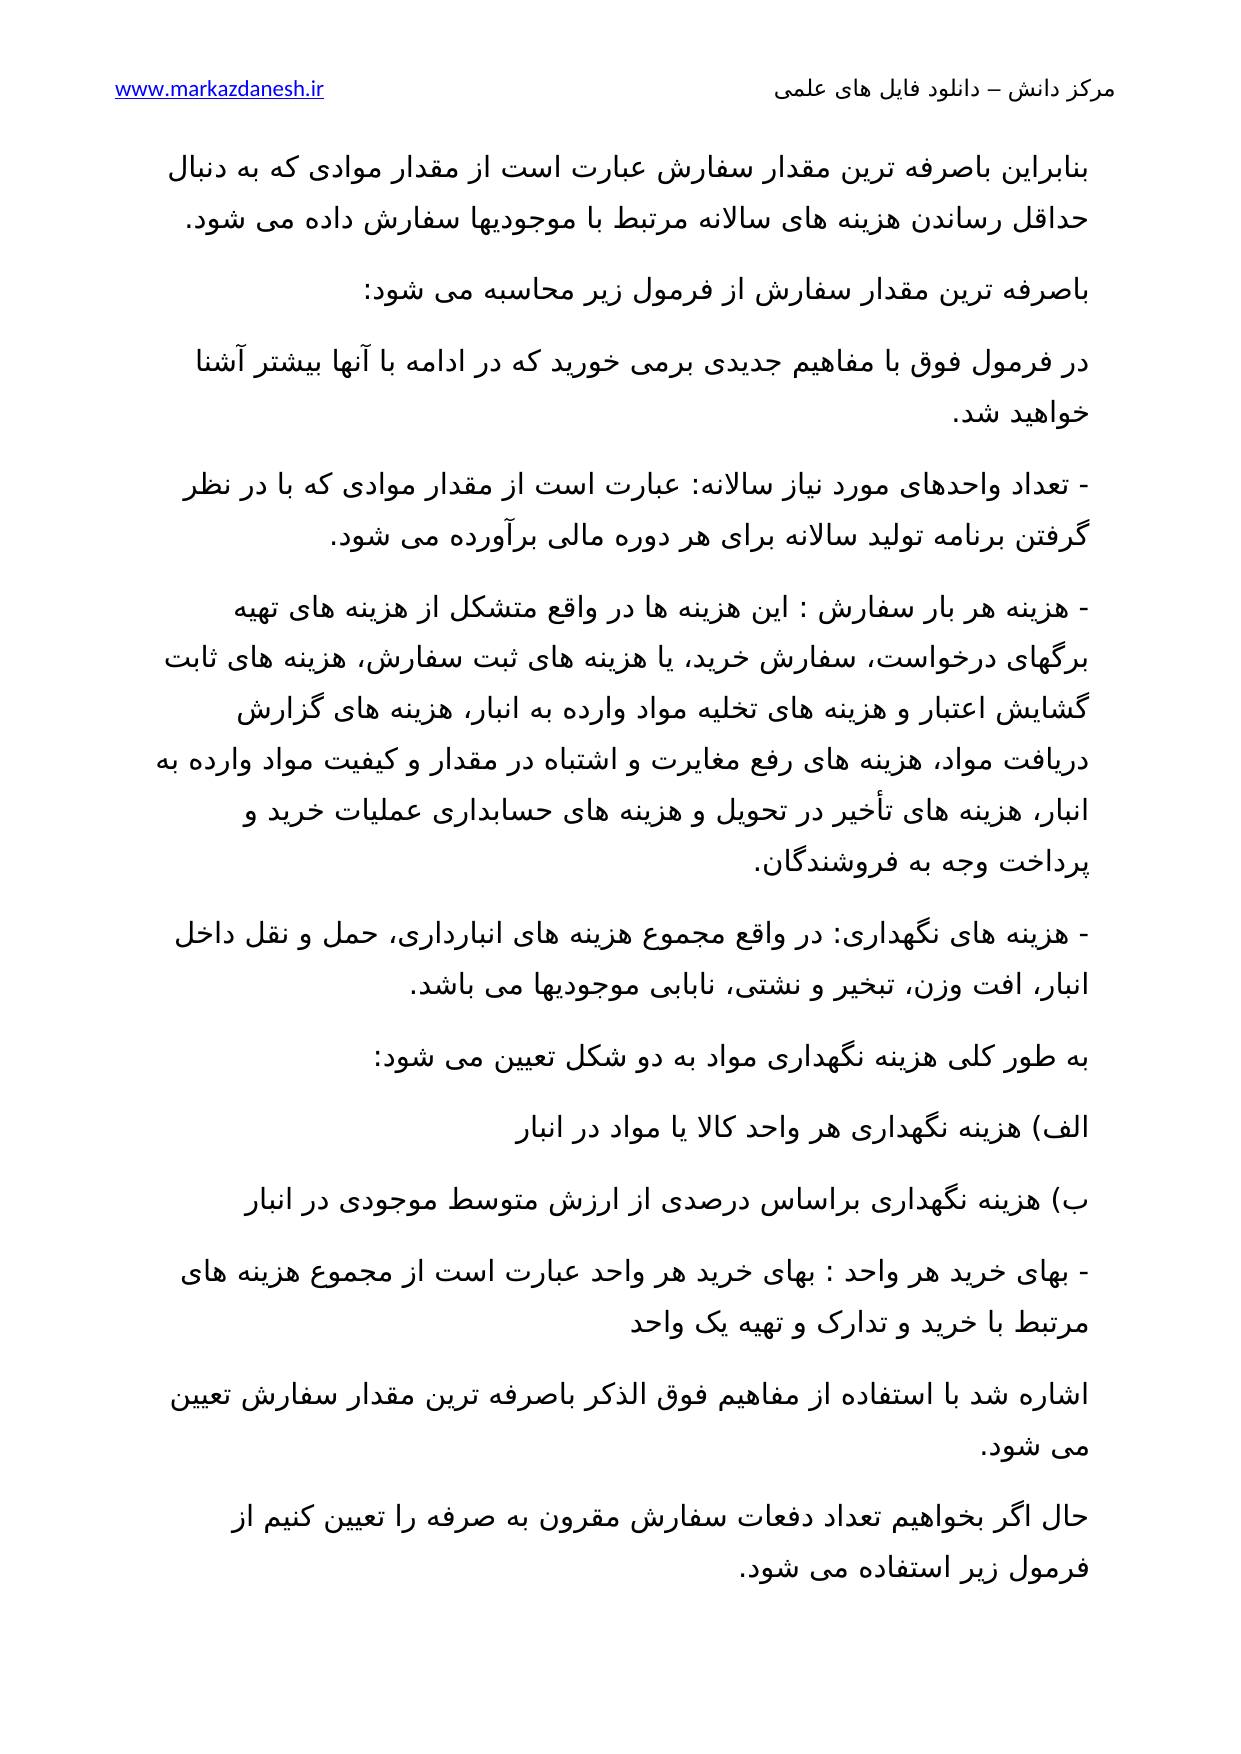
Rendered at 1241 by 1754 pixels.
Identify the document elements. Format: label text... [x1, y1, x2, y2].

text - تعداد واحدهای مورد نیاز سالانه: عبارت است از مقدار موادی که با در نظر گرفتن برنامه تولید سالانه برای هر دوره مالی برآورده می شود. [150, 467, 1090, 552]
text - هزینه هر بار سفارش : این هزینه ها در واقع متشکل از هزینه های تهیه برگهای درخواست، سفارش خرید، یا هزینه های ثبت سفارش، هزینه های ثابت گشایش اعتبار و هزینه های تخلیه مواد وارده به انبار، هزینه های گزارش دریافت مواد، هزینه های رفع مغایرت و اشتباه در مقدار و کیفیت مواد وارده به انبار، هزینه های تأخیر در تحویل و هزینه های حسابداری عملیات خرید و پرداخت وجه به فروشندگان. [150, 590, 1090, 878]
text باصرفه ترین مقدار سفارش از فرمول زیر محاسبه می شود: [150, 273, 1090, 307]
text اشاره شد با استفاده از مفاهیم فوق الذکر باصرفه ترین مقدار سفارش تعیین می شود. [150, 1377, 1090, 1462]
text به طور کلی هزینه نگهداری مواد به دو شکل تعیین می شود: [150, 1039, 1090, 1073]
text بنابراین باصرفه ترین مقدار سفارش عبارت است از مقدار موادی که به دنبال حداقل رساندن هزینه های سالانه مرتبط با موجودیها سفارش داده می شود. [150, 150, 1090, 235]
text حال اگر بخواهیم تعداد دفعات سفارش مقرون به صرفه را تعیین کنیم از فرمول زیر استفاده می شود. [150, 1500, 1090, 1585]
text - هزینه های نگهداری: در واقع مجموع هزینه های انبارداری، حمل و نقل داخل انبار، افت وزن، تبخیر و نشتی، نابابی موجودیها می باشد. [150, 916, 1090, 1001]
text ب) هزینه نگهداری براساس درصدی از ارزش متوسط موجودی در انبار [150, 1183, 1090, 1217]
text در فرمول فوق با مفاهیم جدیدی برمی خورید که در ادامه با آنها بیشتر آشنا خواهید شد. [150, 344, 1090, 429]
text - بهای خرید هر واحد : بهای خرید هر واحد عبارت است از مجموع هزینه های مرتبط با خرید و تدارک و تهیه یک واحد [150, 1254, 1090, 1339]
text الف) هزینه نگهداری هر واحد کالا یا مواد در انبار [150, 1111, 1090, 1145]
